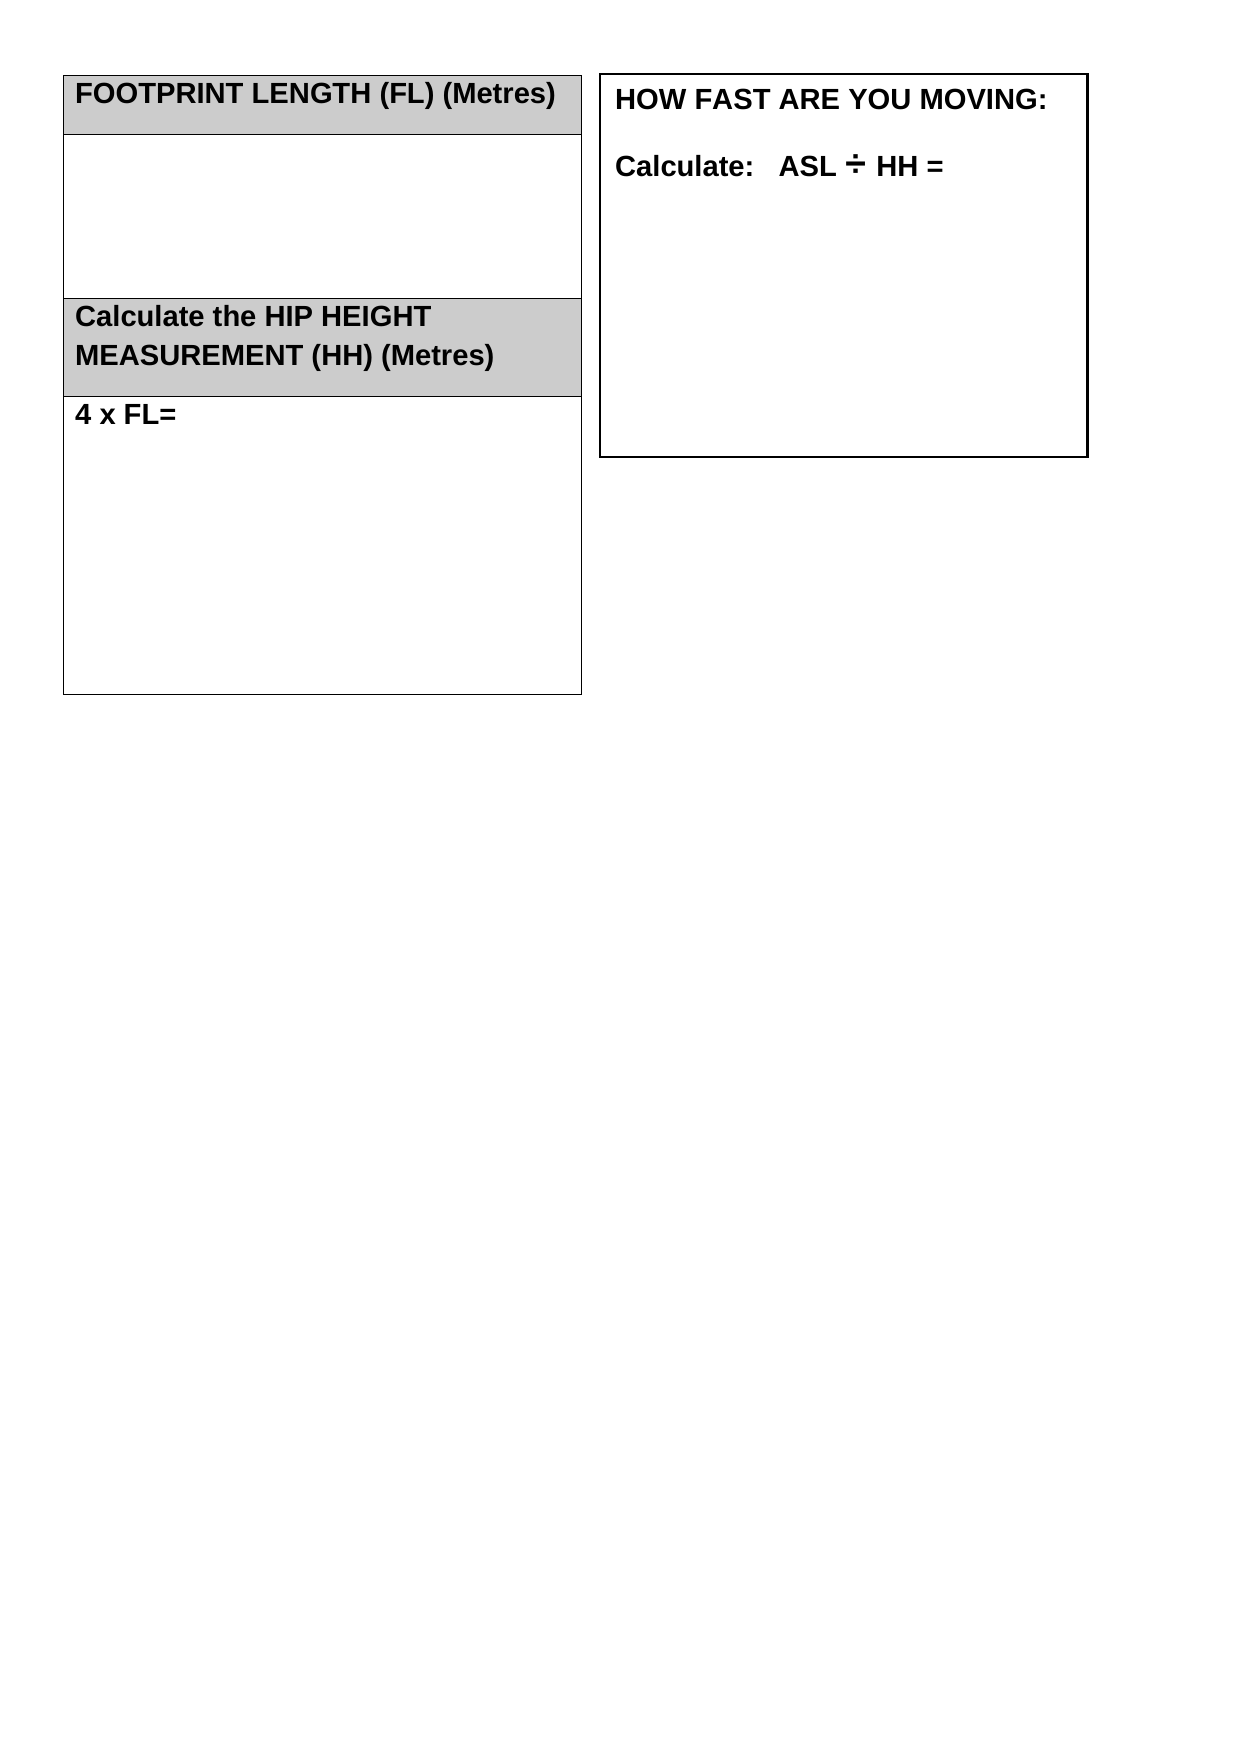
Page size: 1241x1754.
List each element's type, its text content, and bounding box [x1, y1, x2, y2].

table_cell 4 x FL= [64, 397, 581, 694]
table_header FOOTPRINT LENGTH (FL) (Metres) [64, 76, 581, 134]
table_cell Calculate the HIP HEIGHT MEASUREMENT (HH) (Metres) [64, 299, 581, 396]
table_cell [64, 135, 581, 298]
